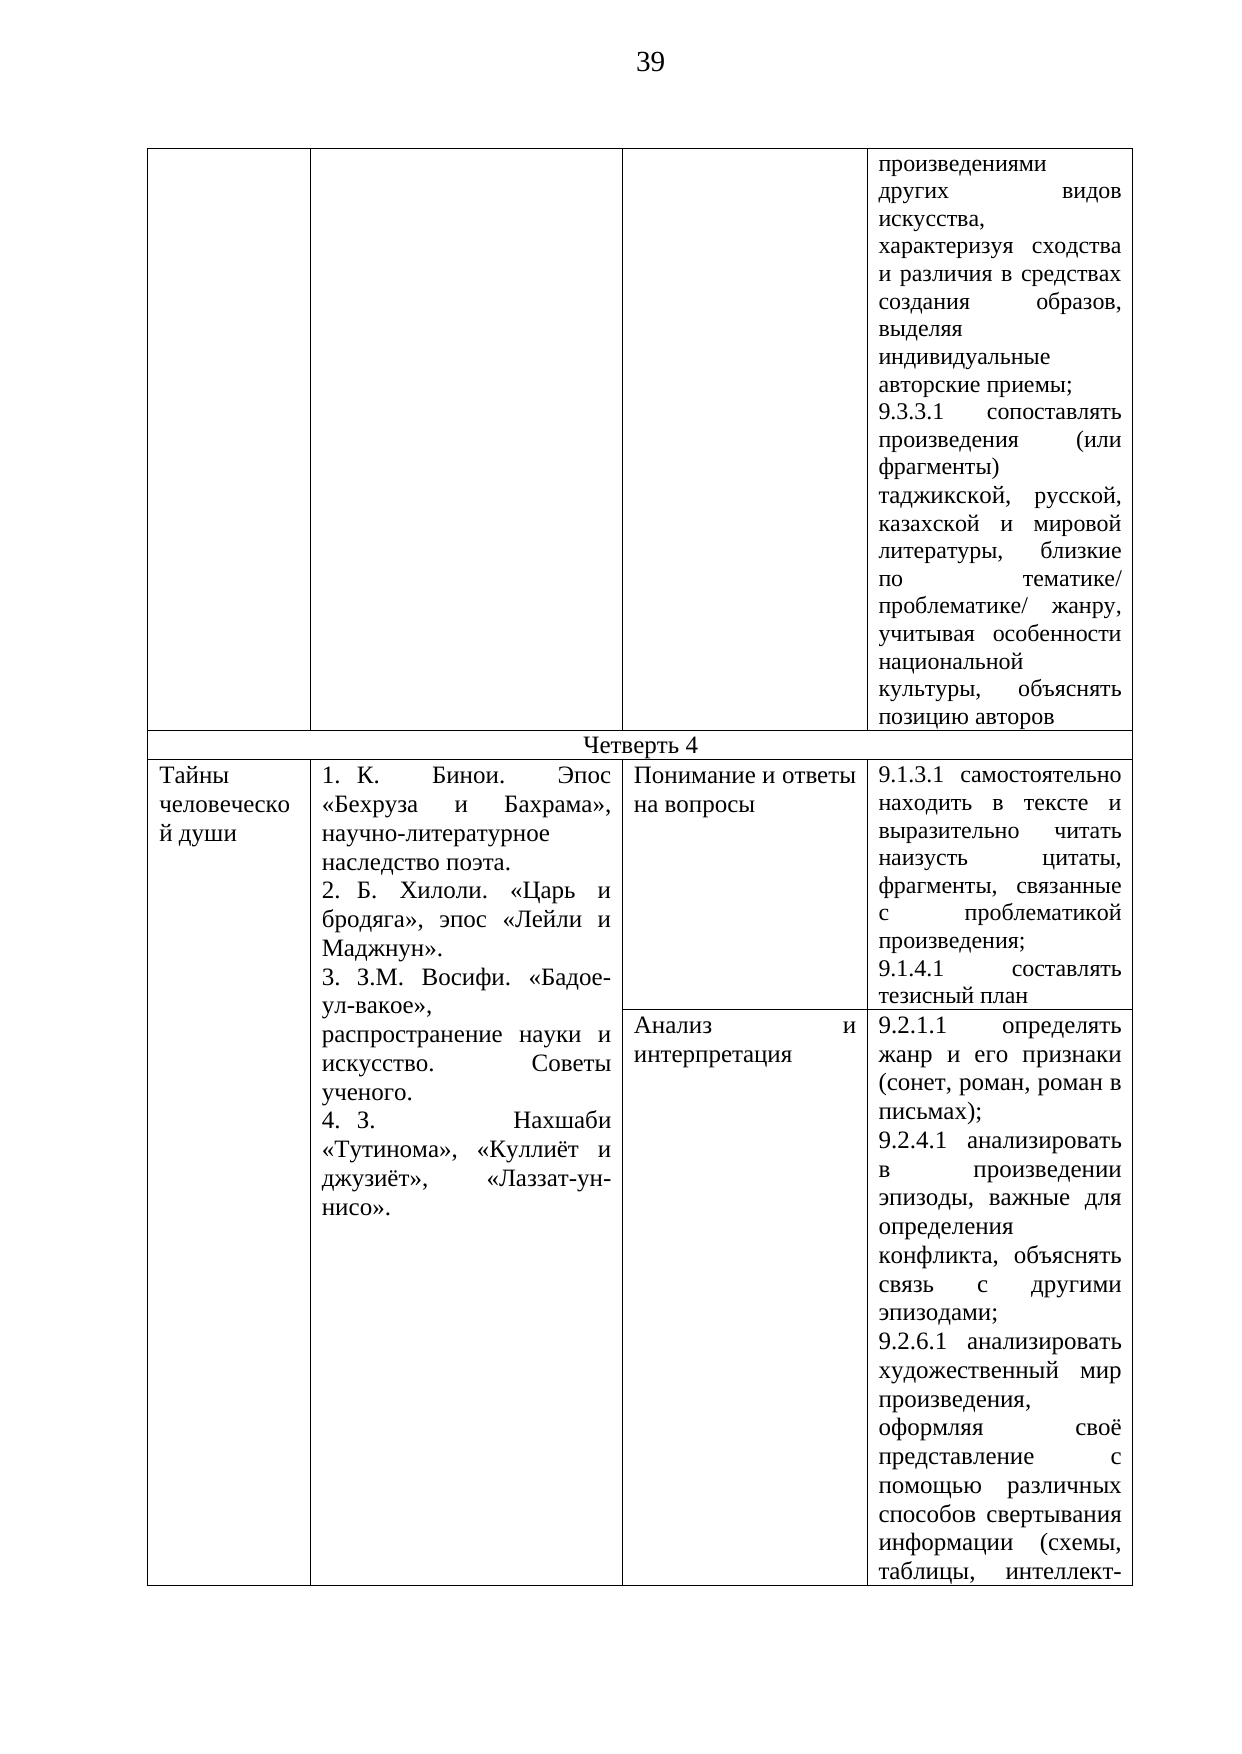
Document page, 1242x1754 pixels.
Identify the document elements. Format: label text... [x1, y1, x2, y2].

table_cell К. Бинои. Эпос «Бехруза и Бахрама», научно-литературное наследство поэта. Б. Хилоли. «Царь и бродяга», эпос «Лейли и Маджнун». З.М. Восифи. «Бадое-ул-вакое», распространение науки и искусство. Советы ученого. З. Нахшаби «Тутинома», «Куллиёт и джузиёт», «Лаззат-ун-нисо». [311, 760, 622, 1585]
table_cell Понимание и ответы на вопросы [623, 760, 867, 1009]
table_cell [868, 1010, 1132, 1585]
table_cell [868, 149, 1132, 729]
table_cell 9.1.3.1 самостоятельно находить в тексте и выразительно читать наизусть цитаты, фрагменты, связанные с проблематикой произведения; 9.1.4.1 составлять тезисный план [868, 760, 1132, 1009]
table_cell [623, 149, 867, 729]
table_cell Четверть 4 [148, 731, 1132, 759]
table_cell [623, 1010, 867, 1585]
table_cell Тайны человеческой души [148, 760, 310, 1585]
